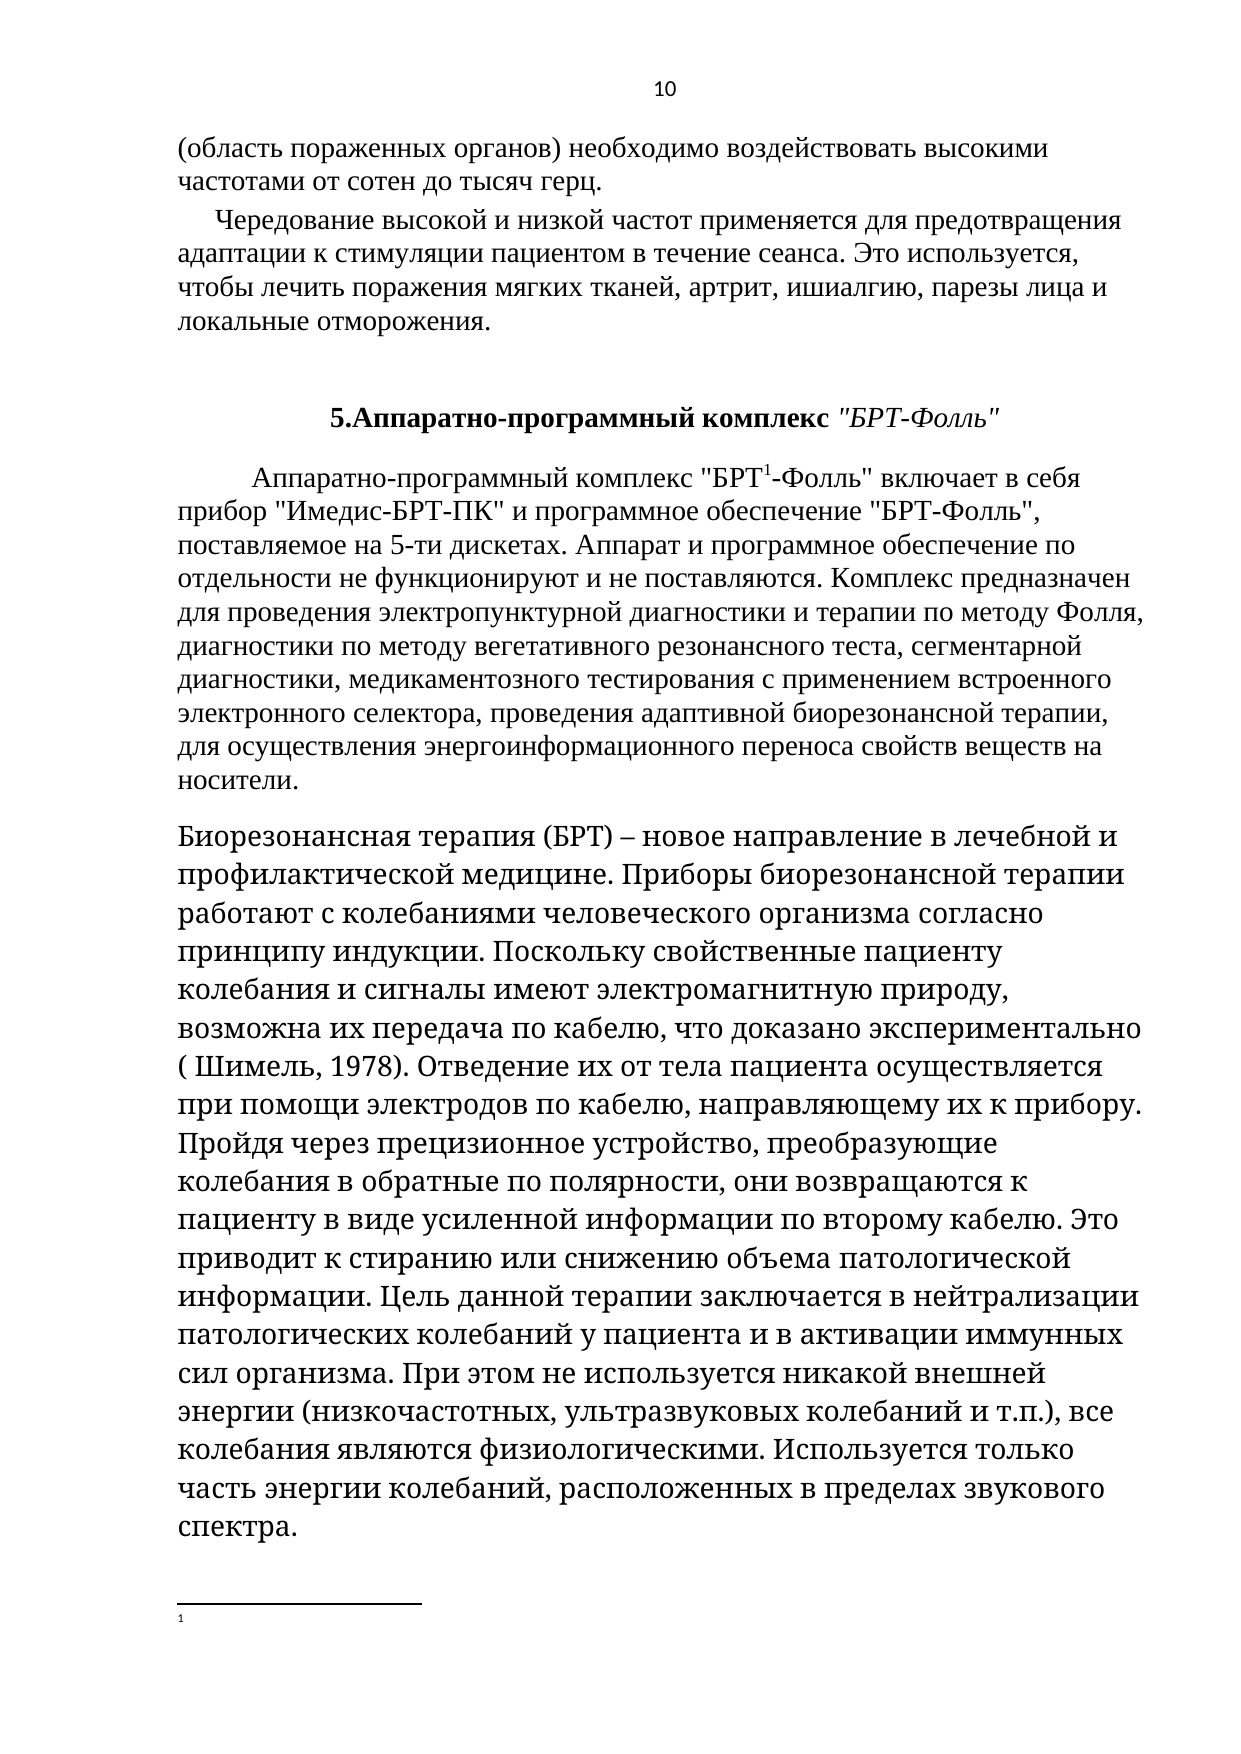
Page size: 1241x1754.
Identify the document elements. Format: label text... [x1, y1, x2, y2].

text Биорезонансная терапия (БРТ) – новое направление в лечебной и профилактической медицине. Приборы биорезонансной терапии работают с колебаниями человеческого организма согласно принципу индукции. Поскольку свойственные пациенту колебания и сигналы имеют электромагнитную природу, возможна их передача по кабелю, что доказано экспериментально ( Шимель, 1978). Отведение их от тела пациента осуществляется при помощи электродов по кабелю, направляющему их к прибору. Пройдя через прецизионное устройство, преобразующие колебания в обратные по полярности, они возвращаются к пациенту в виде усиленной информации по второму кабелю. Это приводит к стиранию или снижению объема патологической информации. Цель данной терапии заключается в нейтрализации патологических колебаний у пациента и в активации иммунных сил организма. При этом не используется никакой внешней энергии (низкочастотных, ультразвуковых колебаний и т.п.), все колебания являются физиологическими. Используется только часть энергии колебаний, расположенных в пределах звукового спектра. [177, 816, 1152, 1544]
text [177, 130, 1152, 197]
text Аппаратно-программный комплекс "БРТ-Фолль" включает в себя прибор "Имедис-БРТ-ПК" и программное обеспечение "БРТ-Фолль", поставляемое на 5-ти дискетах. Аппарат и программное обеспечение по отдельности не функционируют и не поставляются. Комплекс предназначен для проведения электропунктурной диагностики и терапии по методу Фолля, диагностики по методу вегетативного резонансного теста, сегментарной диагностики, медикаментозного тестирования с применением встроенного электронного селектора, проведения адаптивной биорезонансной терапии, для осуществления энергоинформационного переноса свойств веществ на носители. [177, 460, 1152, 795]
text 5.Аппаратно-программный комплекс "БРТ-Фолль" [177, 401, 1152, 434]
text Чередование высокой и низкой частот применяется для предотвращения адаптации к стимуляции пациентом в течение сеанса. Это используется, чтобы лечить поражения мягких тканей, артрит, ишиалгию, парезы лица и локальные отморожения. [177, 202, 1152, 336]
